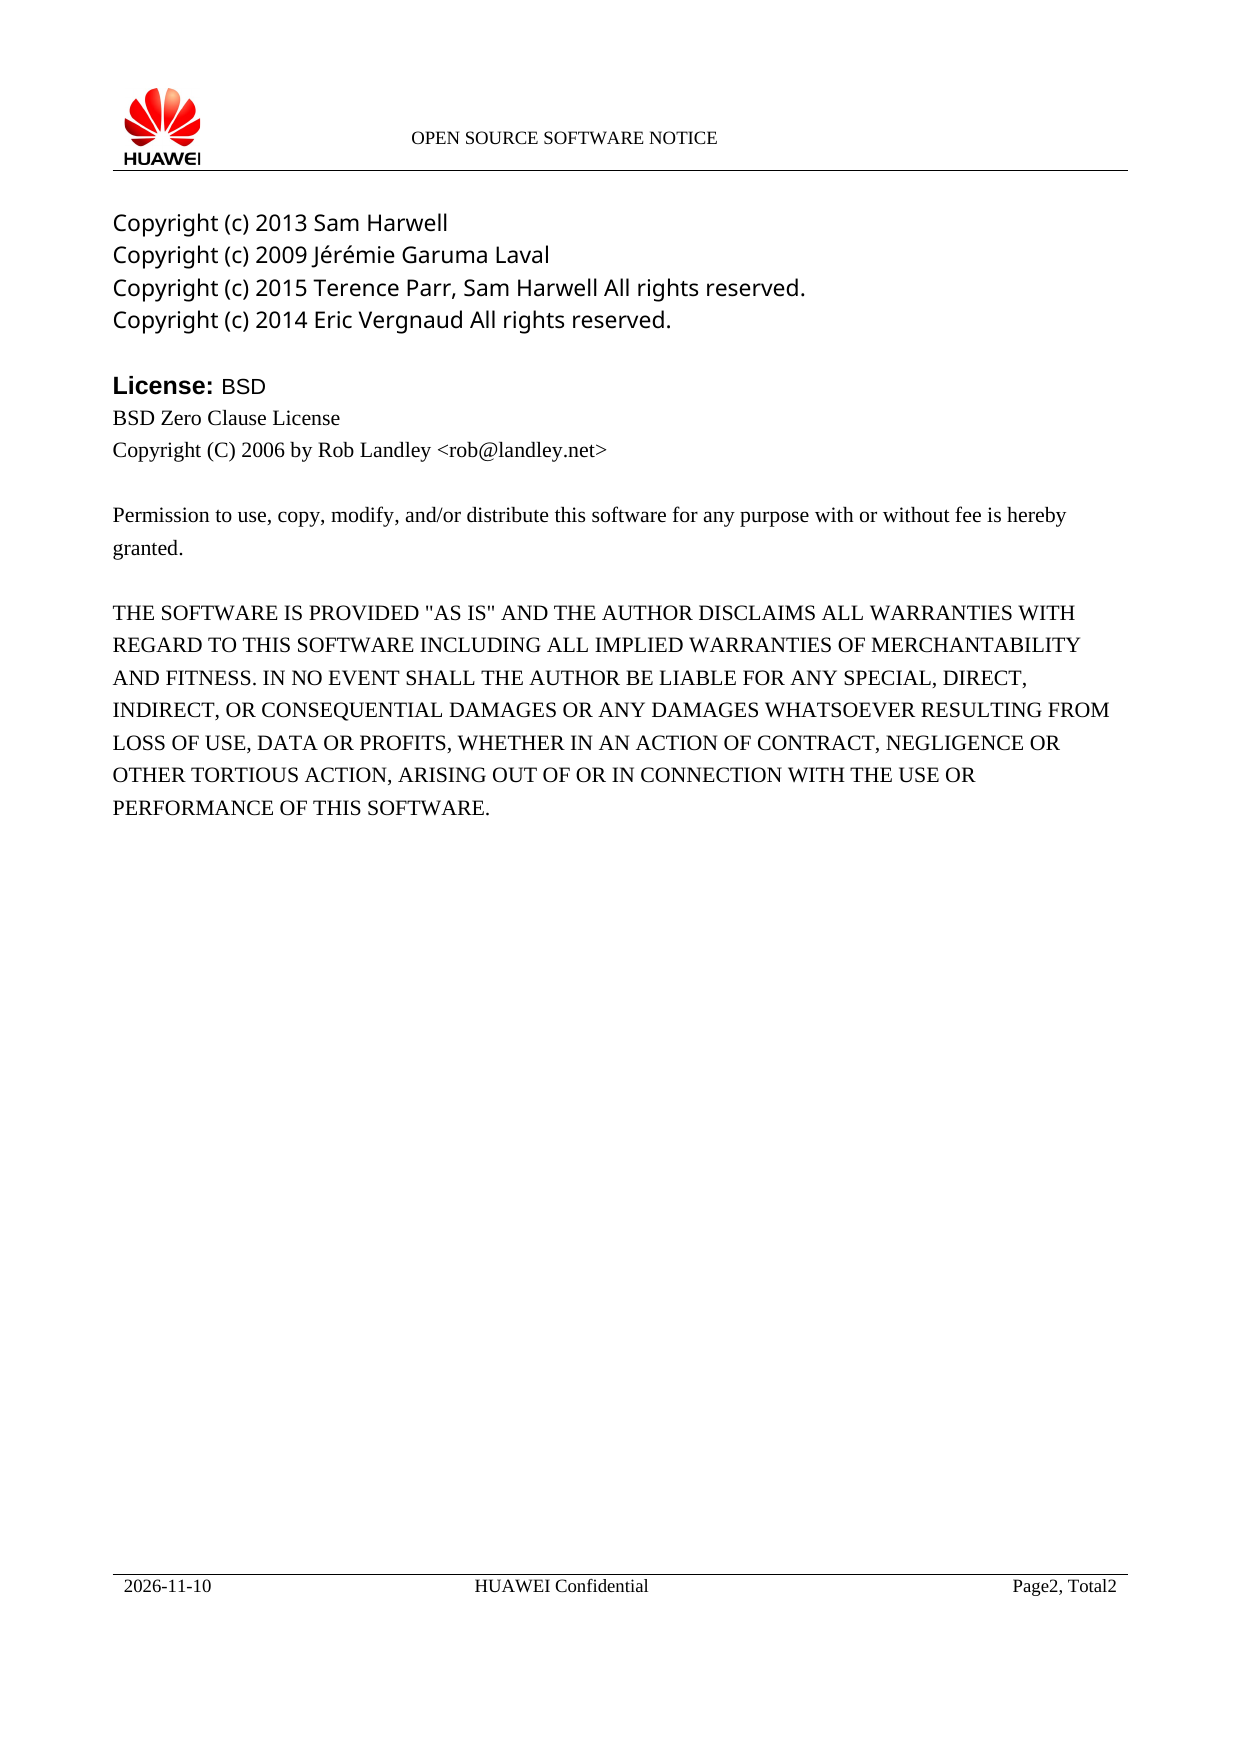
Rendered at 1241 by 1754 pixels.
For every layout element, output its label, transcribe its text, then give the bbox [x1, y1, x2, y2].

text BSD Zero Clause License Copyright (C) 2006 by Rob Landley <rob@landley.net> Permission to use, copy, modify, and/or distribute this software for any purpose with or without fee is hereby granted. THE SOFTWARE IS PROVIDED "AS IS" AND THE AUTHOR DISCLAIMS ALL WARRANTIES WITH REGARD TO THIS SOFTWARE INCLUDING ALL IMPLIED WARRANTIES OF MERCHANTABILITY AND FITNESS. IN NO EVENT SHALL THE AUTHOR BE LIABLE FOR ANY SPECIAL, DIRECT, INDIRECT, OR CONSEQUENTIAL DAMAGES OR ANY DAMAGES WHATSOEVER RESULTING FROM LOSS OF USE, DATA OR PROFITS, WHETHER IN AN ACTION OF CONTRACT, NEGLIGENCE OR OTHER TORTIOUS ACTION, ARISING OUT OF OR IN CONNECTION WITH THE USE OR PERFORMANCE OF THIS SOFTWARE. [112, 401, 1128, 856]
text License: BSD [112, 369, 1128, 401]
picture [124, 88, 201, 165]
